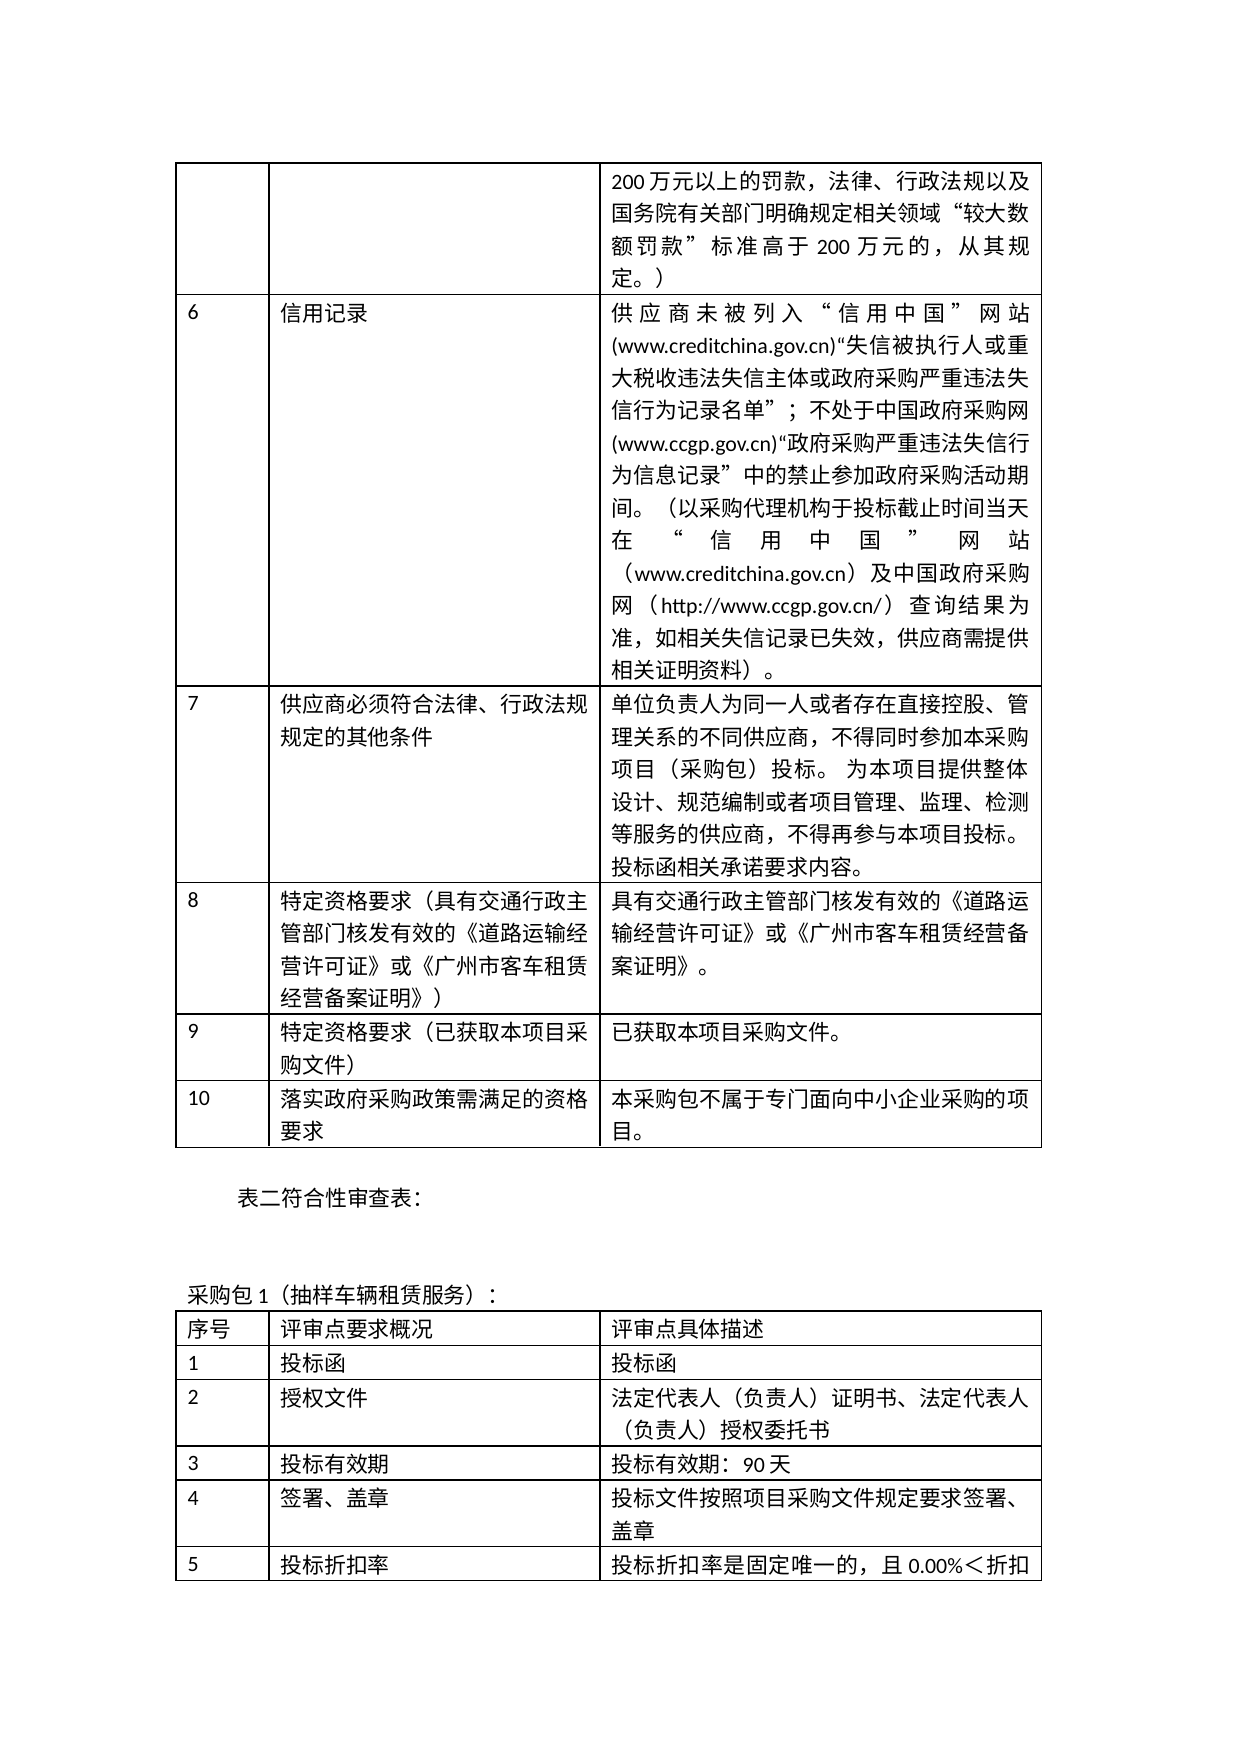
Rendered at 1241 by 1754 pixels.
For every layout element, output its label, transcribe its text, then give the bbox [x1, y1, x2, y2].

text 采购包1（抽样车辆租赁服务）： [187, 1278, 1053, 1310]
table_cell 1 [177, 1346, 268, 1378]
table_cell 本采购包不属于专门面向中小企业采购的项目。 [601, 1081, 1041, 1146]
table_cell 5 [177, 164, 268, 293]
table_cell 具有交通行政主管部门核发有效的《道路运输经营许可证》或《广州市客车租赁经营备案证明》。 [601, 883, 1041, 1013]
table_cell 单位负责人为同一人或者存在直接控股、管理关系的不同供应商，不得同时参加本采购项目（采购包）投标。 为本项目提供整体设计、规范编制或者项目管理、监理、检测等服务的供应商，不得再参与本项目投标。 投标函相关承诺要求内容。 [601, 687, 1041, 882]
table_cell 6 [177, 295, 268, 685]
table_cell 授权文件 [270, 1380, 599, 1445]
table_cell 投标有效期：90天 [601, 1447, 1041, 1479]
table_header 评审点具体描述 [601, 1312, 1041, 1344]
table_header 评审点要求概况 [270, 1312, 599, 1344]
table_cell 特定资格要求（已获取本项目采购文件） [270, 1015, 599, 1080]
table_cell 4 [177, 1481, 268, 1546]
table_cell 5 [177, 1547, 268, 1580]
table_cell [270, 164, 599, 293]
table_cell 投标有效期 [270, 1447, 599, 1479]
table_cell 8 [177, 883, 268, 1013]
table_cell 信用记录 [270, 295, 599, 685]
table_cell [601, 164, 1041, 293]
table_cell 10 [177, 1081, 268, 1146]
table_cell 落实政府采购政策需满足的资格要求 [270, 1081, 599, 1146]
table_cell 投标文件按照项目采购文件规定要求签署、盖章 [601, 1481, 1041, 1546]
table_cell 供应商必须符合法律、行政法规规定的其他条件 [270, 687, 599, 882]
table_cell 供应商未被列入“信用中国”网站(www.creditchina.gov.cn)“失信被执行人或重大税收违法失信主体或政府采购严重违法失信行为记录名单”；不处于中国政府采购网(www.ccgp.gov.cn)“政府采购严重违法失信行为信息记录”中的禁止参加政府采购活动期间。（以采购代理机构于投标截止时间当天在“信用中国”网站（www.creditchina.gov.cn）及中国政府采购网（http://www.ccgp.gov.cn/）查询结果为准，如相关失信记录已失效，供应商需提供相关证明资料）。 [601, 295, 1041, 685]
table_header 序号 [177, 1312, 268, 1344]
table_cell 法定代表人（负责人）证明书、法定代表人（负责人）授权委托书 [601, 1380, 1041, 1445]
table_cell 投标折扣率 [270, 1547, 599, 1580]
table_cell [601, 1547, 1041, 1580]
table_cell 投标函 [601, 1346, 1041, 1378]
table_cell 签署、盖章 [270, 1481, 599, 1546]
table_cell 9 [177, 1015, 268, 1080]
table_cell 7 [177, 687, 268, 882]
table_cell 2 [177, 1380, 268, 1445]
table_cell 已获取本项目采购文件。 [601, 1015, 1041, 1080]
table_cell 投标函 [270, 1346, 599, 1378]
table_cell 特定资格要求（具有交通行政主管部门核发有效的《道路运输经营许可证》或《广州市客车租赁经营备案证明》） [270, 883, 599, 1013]
text 表二符合性审查表： [187, 1180, 1053, 1213]
table_cell 3 [177, 1447, 268, 1479]
